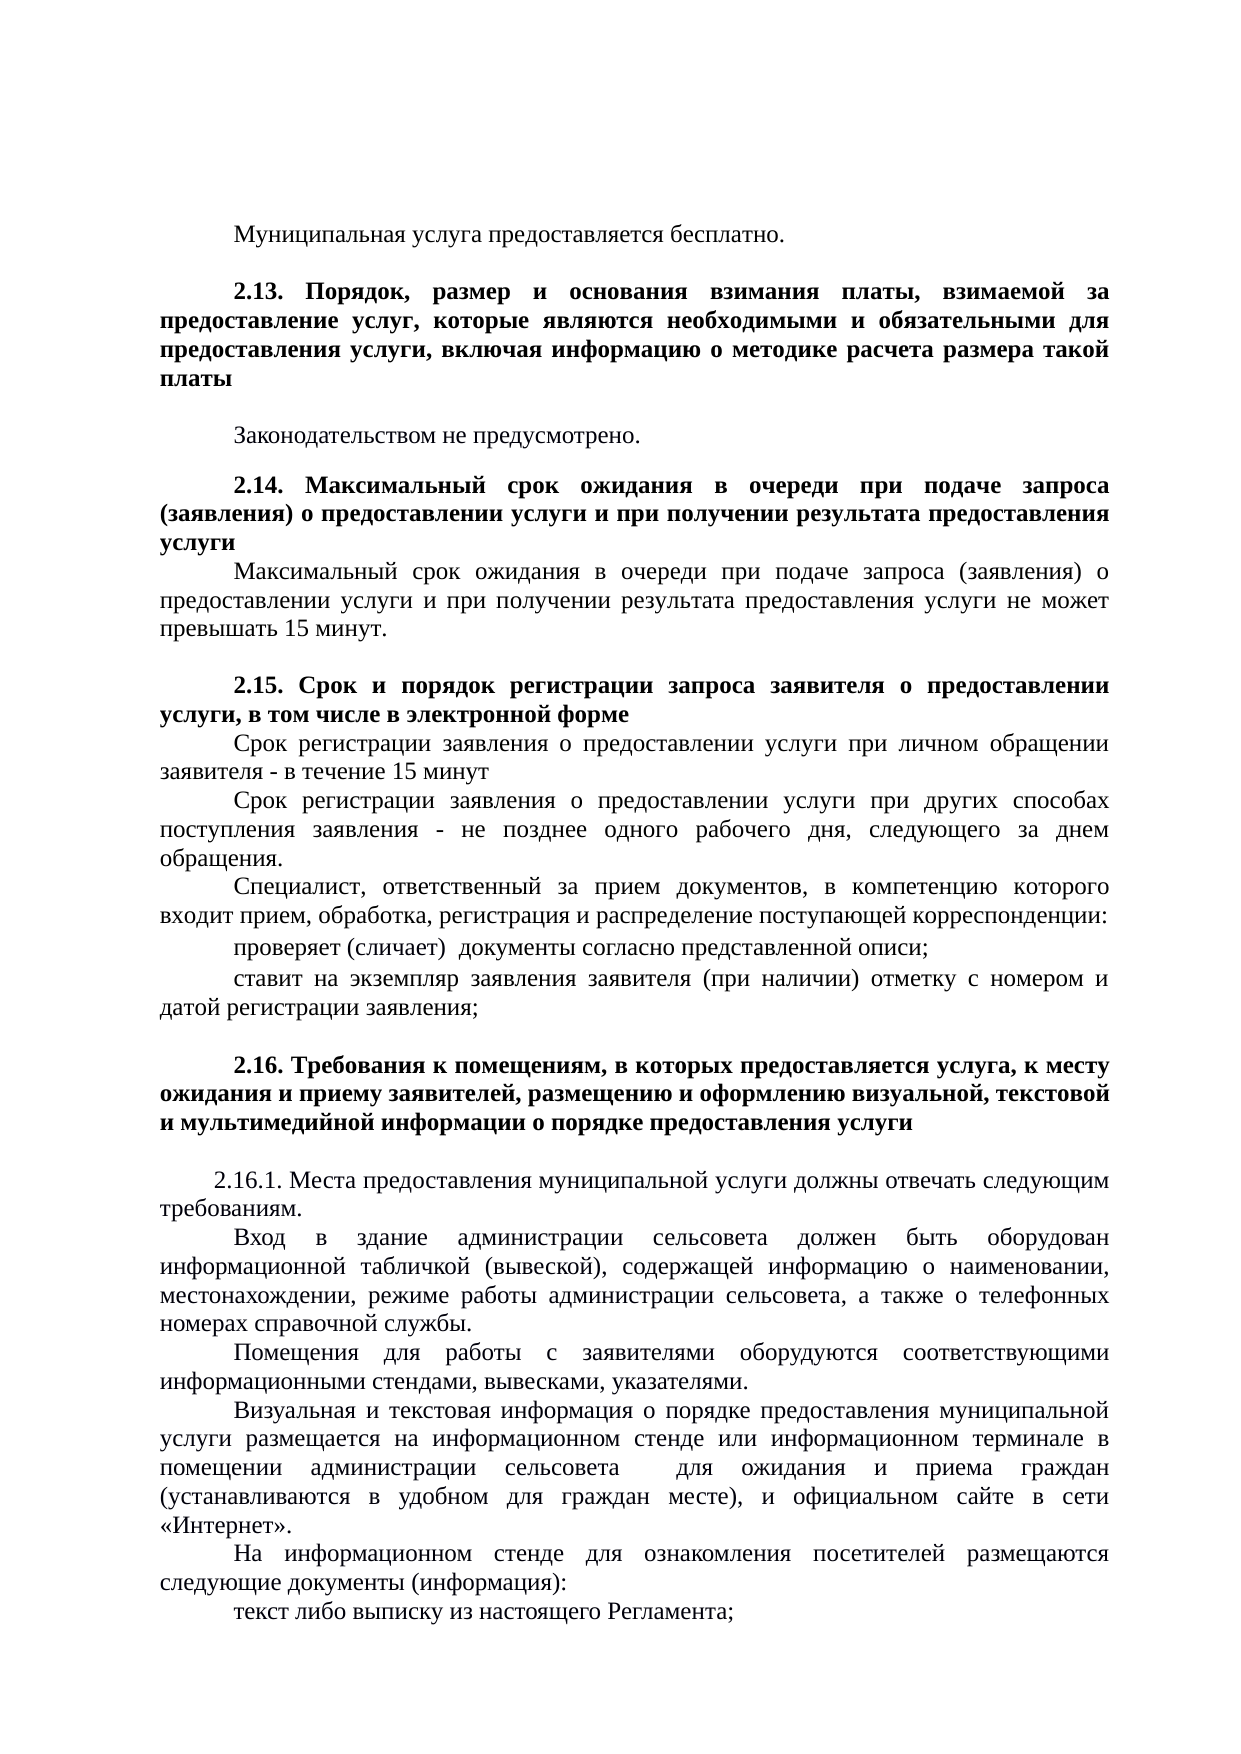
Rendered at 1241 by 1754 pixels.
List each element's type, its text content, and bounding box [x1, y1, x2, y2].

text Муниципальная услуга предоставляется бесплатно. [159, 219, 1110, 248]
text Максимальный срок ожидания в очереди при подаче запроса (заявления) о предоставлении услуги и при получении результата предоставления услуги не может превышать 15 минут. [159, 556, 1110, 642]
text Срок регистрации заявления о предоставлении услуги при личном обращении заявителя - в течение 15 минут [159, 728, 1110, 785]
text Специалист, ответственный за прием документов, в компетенцию которого входит прием, обработка, регистрация и распределение поступающей корреспонденции: [159, 871, 1110, 929]
text На информационном стенде для ознакомления посетителей размещаются следующие документы (информация): [159, 1538, 1110, 1596]
text Законодательством не предусмотрено. [159, 420, 1110, 449]
text Вход в здание администрации сельсовета должен быть оборудован информационной табличкой (вывеской), содержащей информацию о наименовании, местонахождении, режиме работы администрации сельсовета, а также о телефонных номерах справочной службы. [159, 1222, 1110, 1337]
text 2.15. Срок и порядок регистрации запроса заявителя о предоставлении услуги, в том числе в электронной форме [159, 670, 1110, 728]
text текст либо выписку из настоящего Регламента; [159, 1596, 1110, 1625]
text Помещения для работы с заявителями оборудуются соответствующими информационными стендами, вывесками, указателями. [159, 1337, 1110, 1395]
text Визуальная и текстовая информация о порядке предоставления муниципальной услуги размещается на информационном стенде или информационном терминале в помещении администрации сельсовета для ожидания и приема граждан (устанавливаются в удобном для граждан месте), и официальном сайте в сети «Интернет». [159, 1395, 1110, 1538]
text Срок регистрации заявления о предоставлении услуги при других способах поступления заявления - не позднее одного рабочего дня, следующего за днем обращения. [159, 785, 1110, 871]
text 2.14. Максимальный срок ожидания в очереди при подаче запроса (заявления) о предоставлении услуги и при получении результата предоставления услуги [159, 470, 1110, 556]
text проверяет (сличает) документы согласно представленной описи; [159, 932, 1110, 961]
text 2.16.1. Места предоставления муниципальной услуги должны отвечать следующим требованиям. [159, 1165, 1110, 1222]
text 2.13. Порядок, размер и основания взимания платы, взимаемой за предоставление услуг, которые являются необходимыми и обязательными для предоставления услуги, включая информацию о методике расчета размера такой платы [159, 276, 1110, 391]
text ставит на экземпляр заявления заявителя (при наличии) отметку с номером и датой регистрации заявления; [159, 963, 1110, 1021]
text 2.16. Требования к помещениям, в которых предоставляется услуга, к месту ожидания и приему заявителей, размещению и оформлению визуальной, текстовой и мультимедийной информации о порядке предоставления услуги [159, 1050, 1110, 1136]
